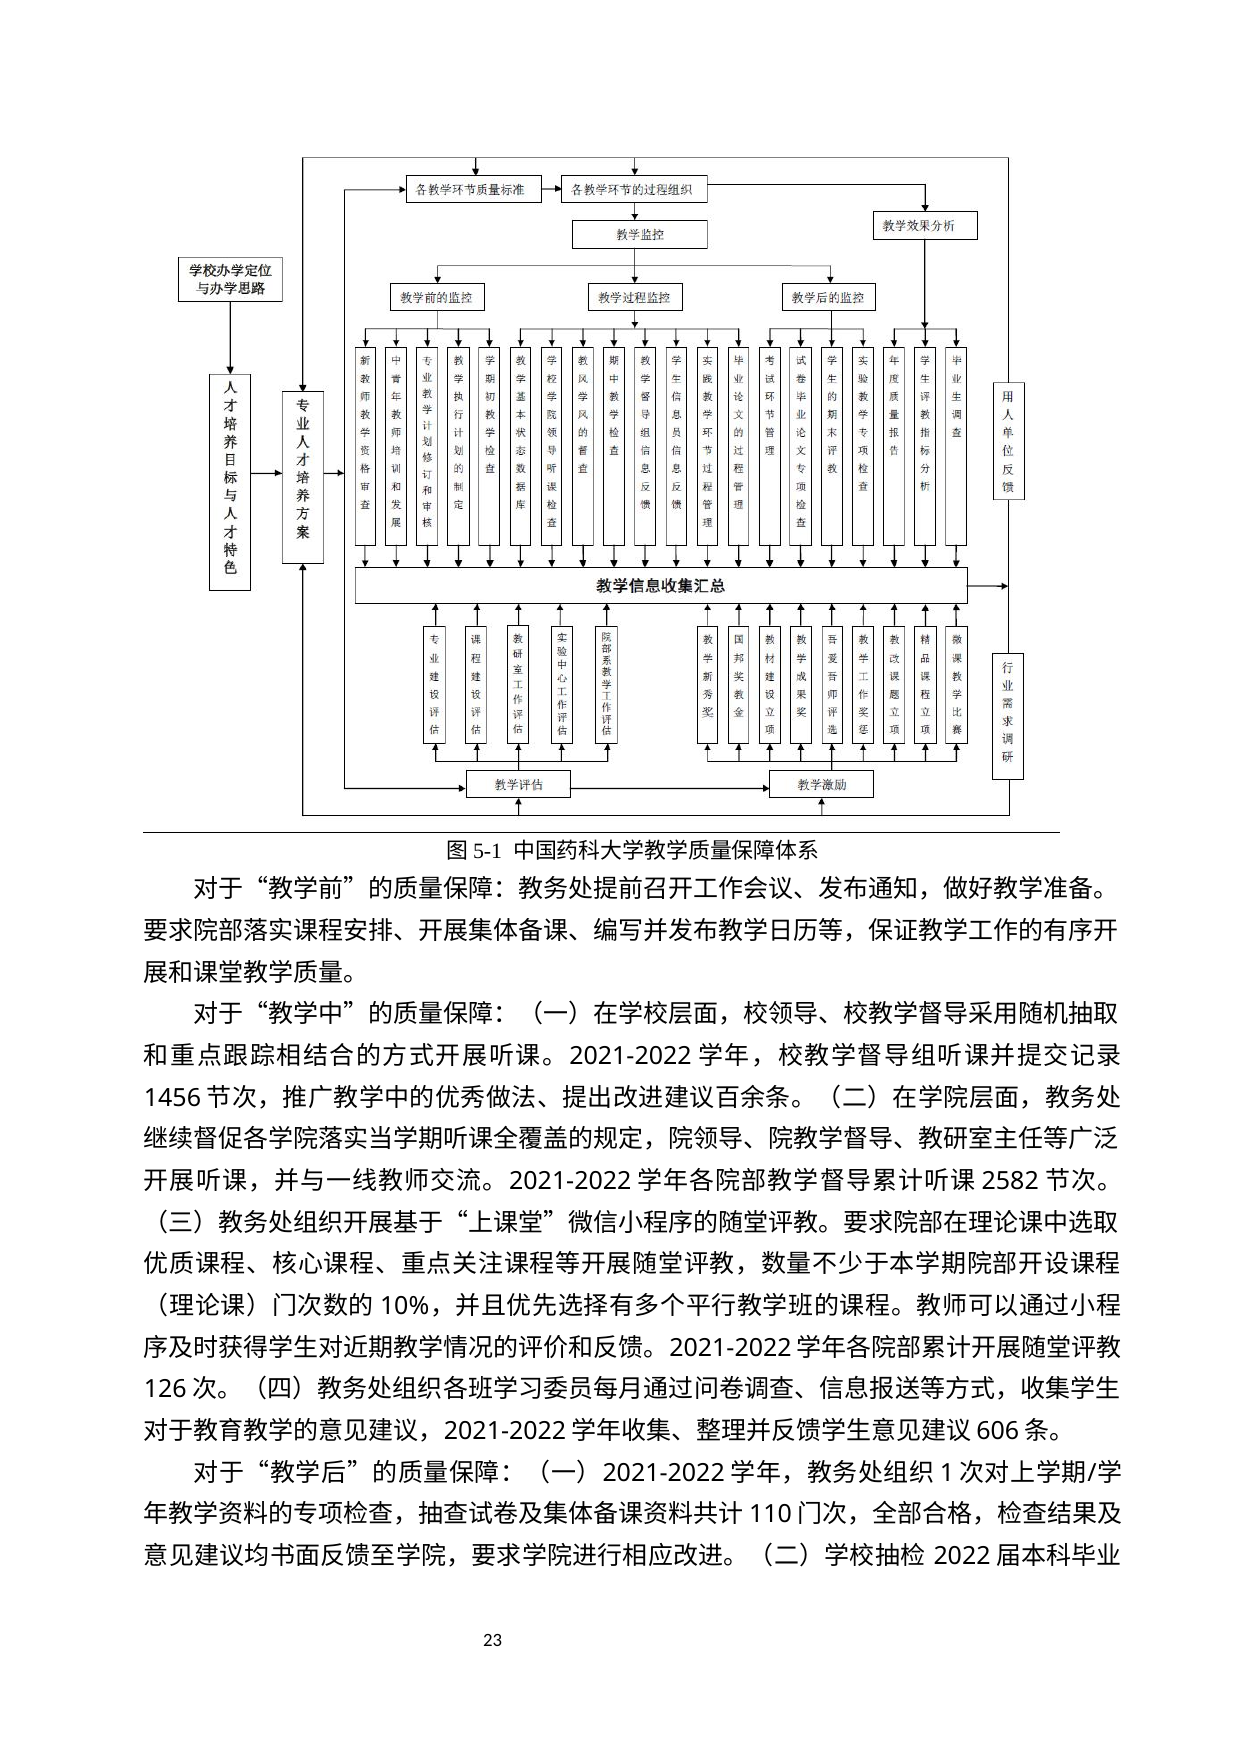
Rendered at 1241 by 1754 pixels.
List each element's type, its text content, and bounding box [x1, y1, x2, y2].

text 对于“教学中”的质量保障：（一）在学校层面，校领导、校教学督导采用随机抽取和重点跟踪相结合的方式开展听课。2021-2022学年，校教学督导组听课并提交记录1456节次，推广教学中的优秀做法、提出改进建议百余条。（二）在学院层面，教务处继续督促各学院落实当学期听课全覆盖的规定，院领导、院教学督导、教研室主任等广泛开展听课，并与一线教师交流。2021-2022学年各院部教学督导累计听课2582节次。（三）教务处组织开展基于“上课堂”微信小程序的随堂评教。要求院部在理论课中选取优质课程、核心课程、重点关注课程等开展随堂评教，数量不少于本学期院部开设课程（理论课）门次数的10%，并且优先选择有多个平行教学班的课程。教师可以通过小程序及时获得学生对近期教学情况的评价和反馈。2021-2022学年各院部累计开展随堂评教126次。（四）教务处组织各班学习委员每月通过问卷调查、信息报送等方式，收集学生对于教育教学的意见建议，2021-2022学年收集、整理并反馈学生意见建议606条。 [144, 989, 1122, 1448]
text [144, 1448, 1122, 1573]
text 图5-1 中国药科大学教学质量保障体系 [144, 833, 1122, 864]
picture [143, 149, 1060, 833]
text 对于“教学前”的质量保障：教务处提前召开工作会议、发布通知，做好教学准备。要求院部落实课程安排、开展集体备课、编写并发布教学日历等，保证教学工作的有序开展和课堂教学质量。 [144, 864, 1122, 989]
